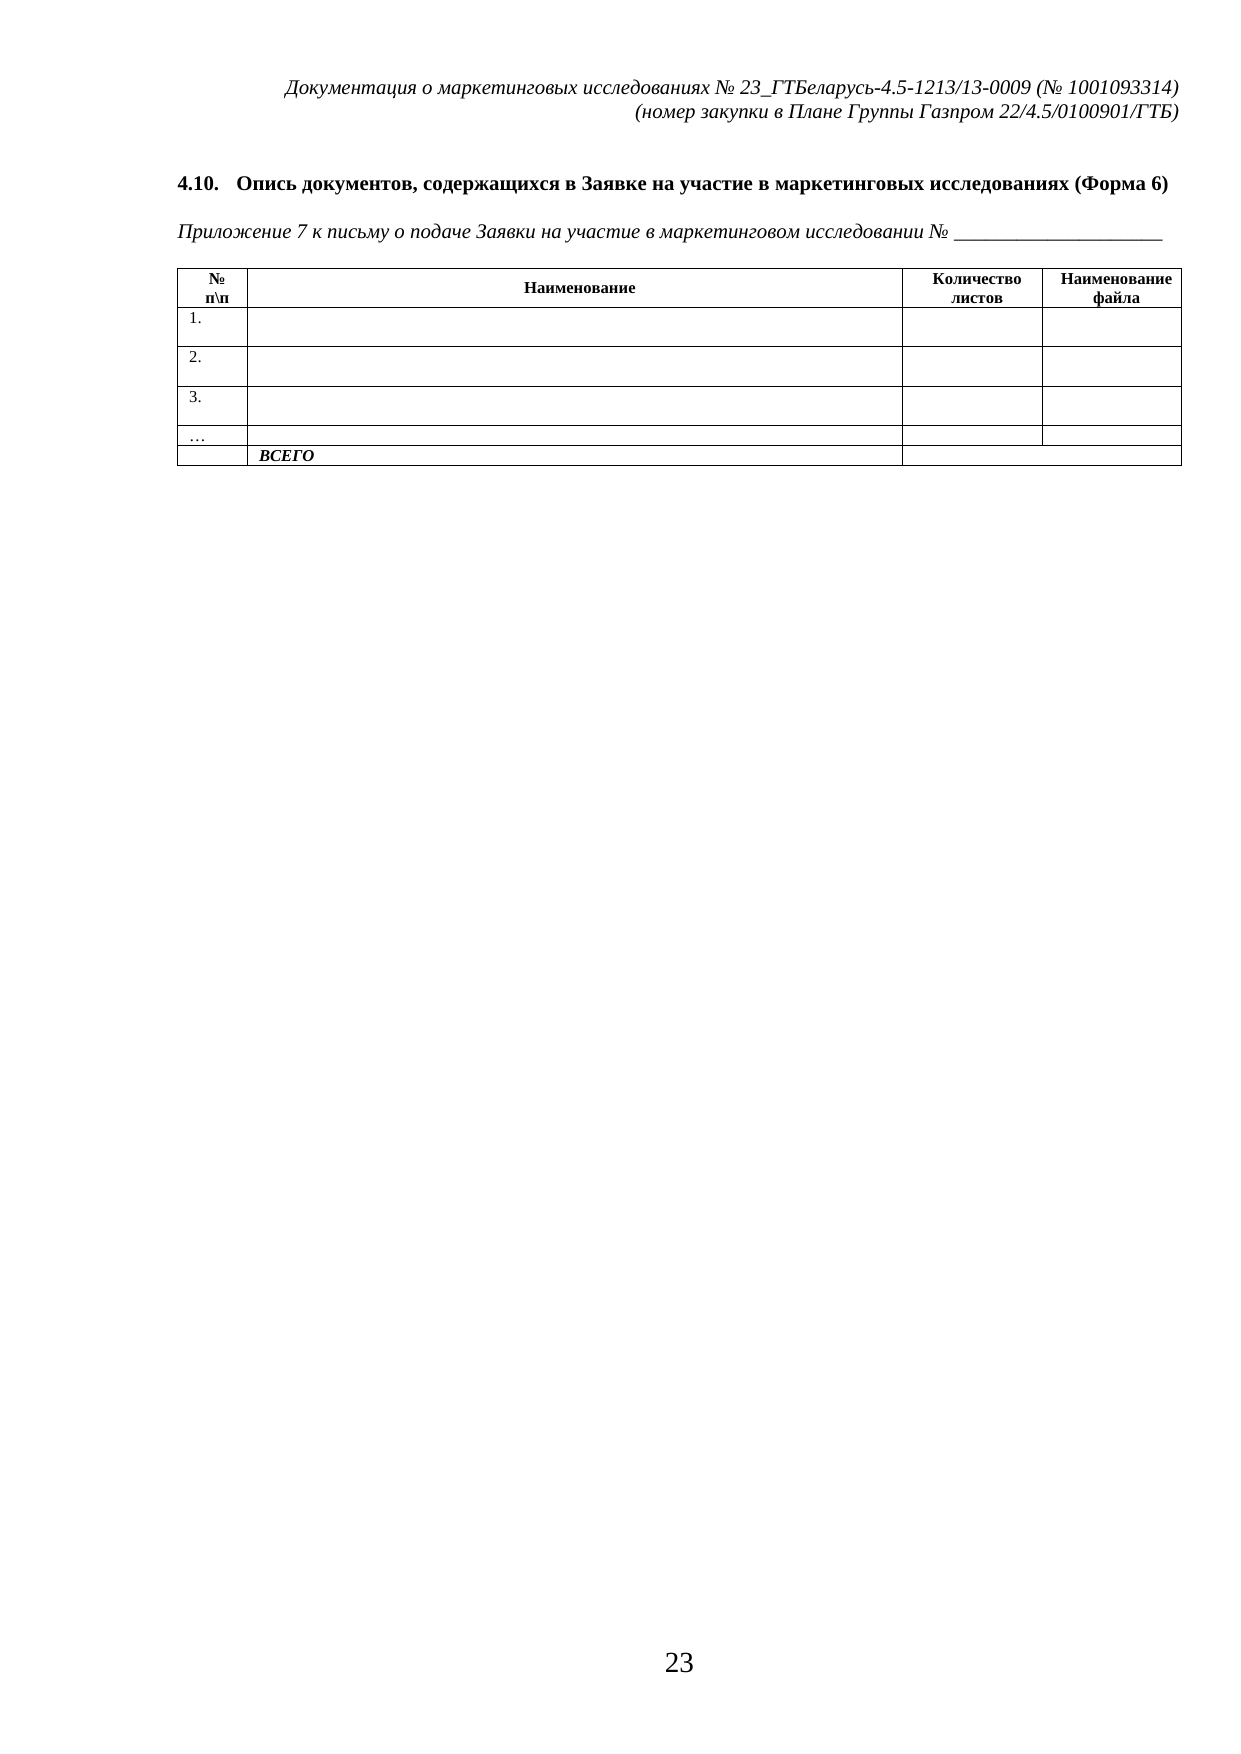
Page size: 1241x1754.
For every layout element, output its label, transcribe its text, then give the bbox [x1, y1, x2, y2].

table_cell [903, 426, 1042, 445]
table_cell [248, 308, 902, 346]
table_cell ВСЕГО [248, 446, 902, 465]
table_cell [178, 308, 247, 346]
table_header № п\п [178, 269, 247, 307]
table_cell [903, 446, 1181, 465]
table_cell [1043, 347, 1181, 386]
table_cell [248, 347, 902, 386]
table_cell [1043, 426, 1181, 445]
table_cell [248, 426, 902, 445]
table_header Наименование файла [1043, 269, 1181, 307]
text Приложение 7 к письму о подаче Заявки на участие в маркетинговом исследовании № ____________________ [177, 219, 1181, 243]
table_cell [903, 387, 1042, 425]
table_cell [178, 446, 247, 465]
table_cell [248, 387, 902, 425]
table_cell [903, 308, 1042, 346]
table_cell [1043, 308, 1181, 346]
table_header Наименование [248, 269, 902, 307]
table_header Количество листов [903, 269, 1042, 307]
table_cell [903, 347, 1042, 386]
table_cell [1043, 387, 1181, 425]
list Опись документов, содержащихся в Заявке на участие в маркетинговых исследованиях (Форма 6) [177, 171, 1181, 195]
table_cell … [178, 426, 247, 445]
table_cell [178, 347, 247, 386]
table_cell [178, 387, 247, 425]
